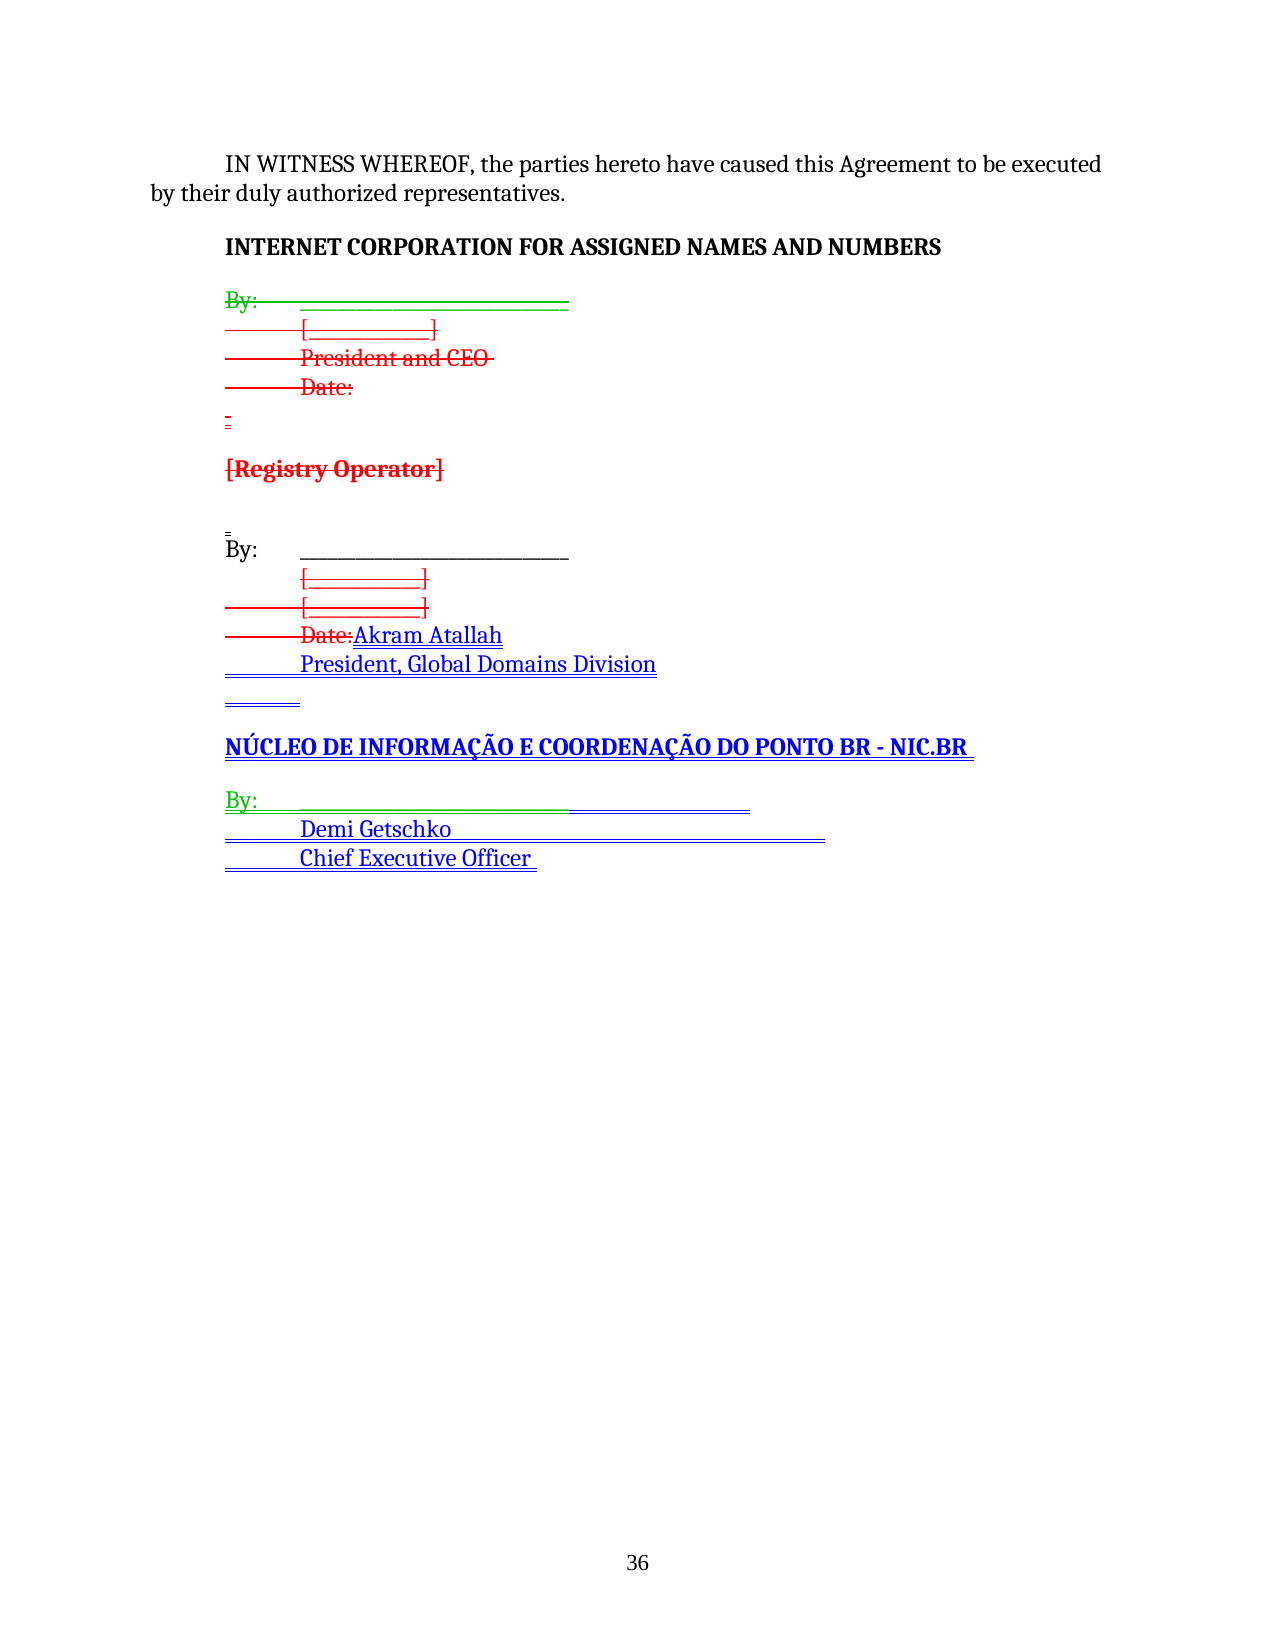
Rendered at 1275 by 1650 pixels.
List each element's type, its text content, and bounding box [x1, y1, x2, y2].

text By: _____________________________ [_____________] President and CEO Date: [225, 286, 1125, 430]
text NÚCLEO DE INFORMAÇÃO E COORDENAÇÃO DO PONTO BR - NIC.BR [150, 733, 1125, 761]
text [Registry Operator] [150, 455, 1125, 484]
text By: _____________________________ Demi Getschko [225, 786, 1125, 844]
text INTERNET CORPORATION FOR ASSIGNED NAMES AND NUMBERS [150, 232, 1125, 261]
text IN WITNESS WHEREOF, the parties hereto have caused this Agreement to be executed by their duly authorized representatives. [150, 150, 1125, 207]
text By: _____________________________ [____________] [____________] Date:Akram Atallah President, Global Domains Division [225, 535, 1125, 708]
text Chief Executive Officer [225, 844, 1125, 873]
